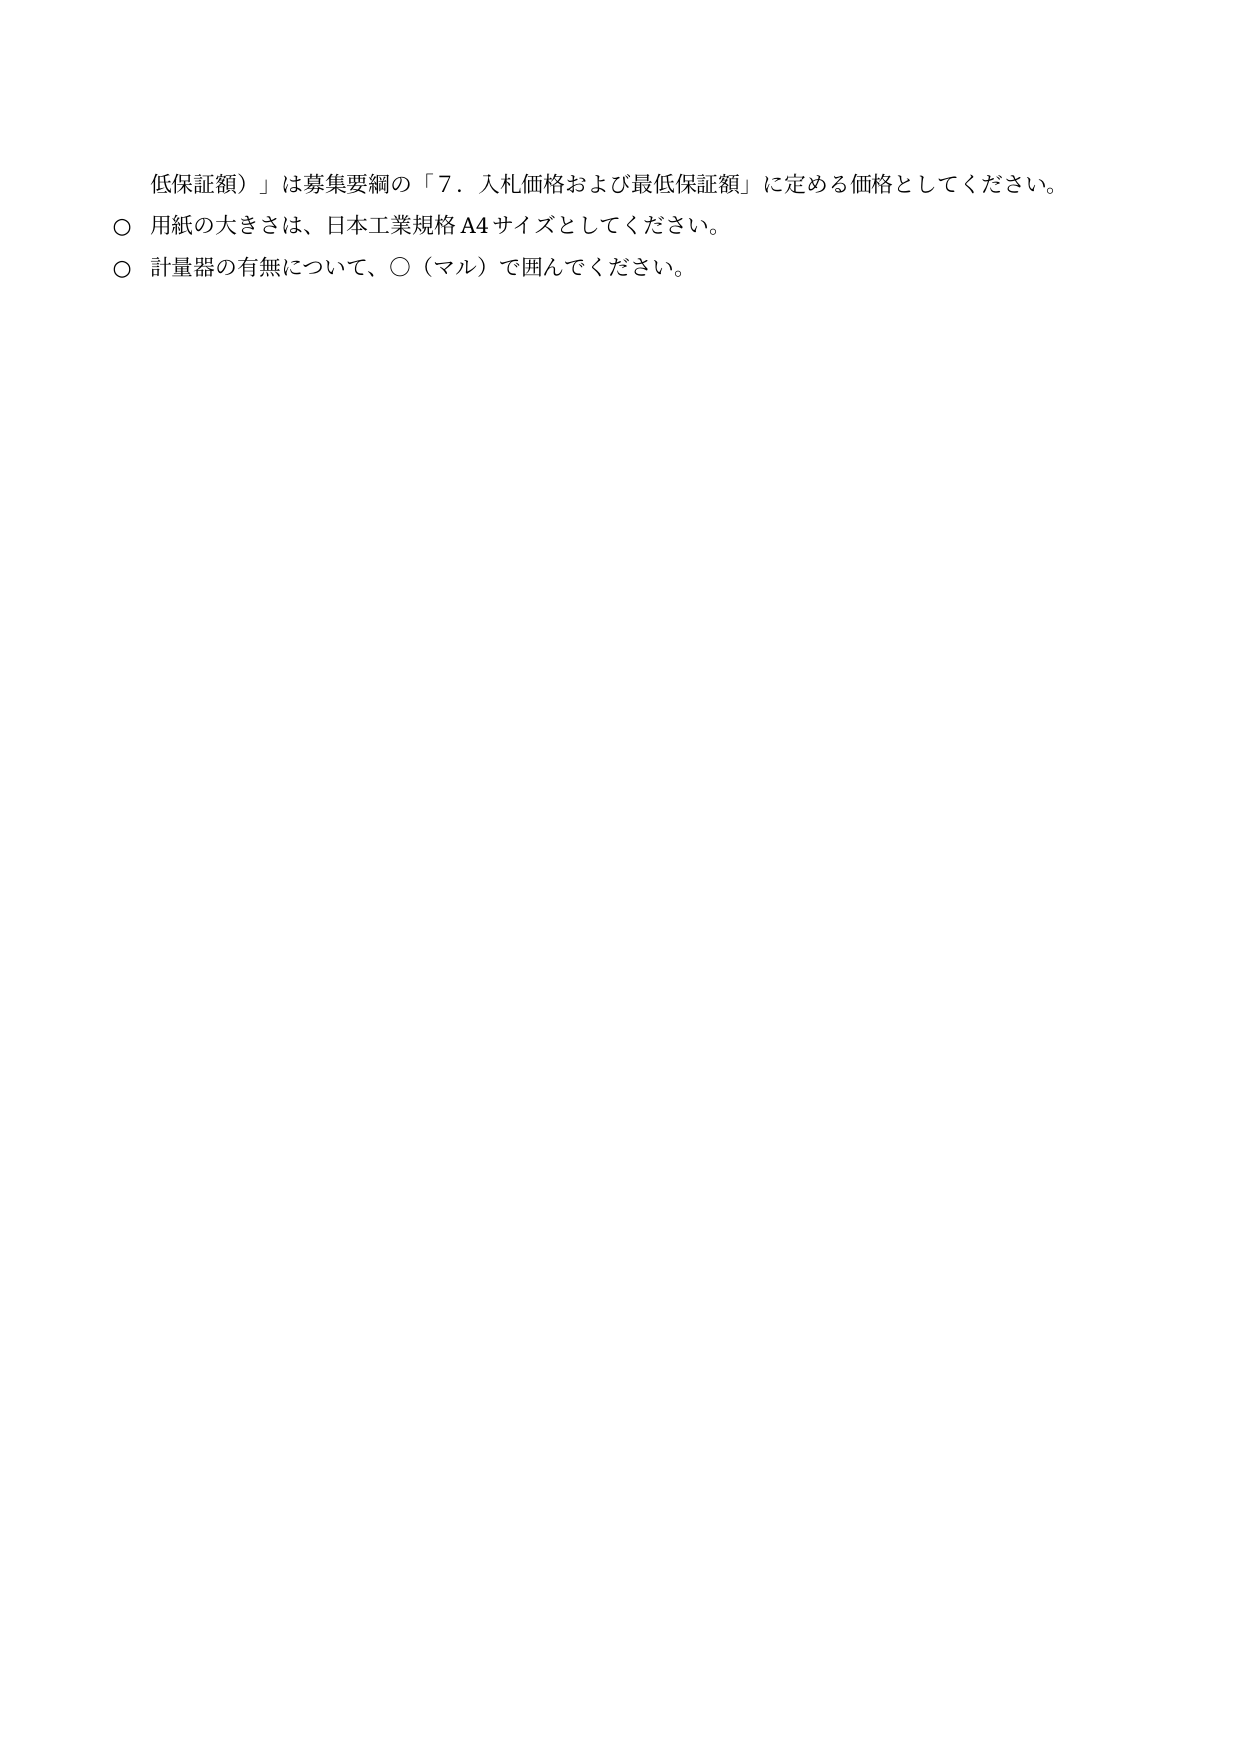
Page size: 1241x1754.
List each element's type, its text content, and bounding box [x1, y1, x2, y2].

list 用紙の大きさは、日本工業規格A4サイズとしてください。 [112, 206, 1128, 243]
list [112, 164, 1128, 202]
list 計量器の有無について、○（マル）で囲んでください。 [112, 247, 1128, 284]
